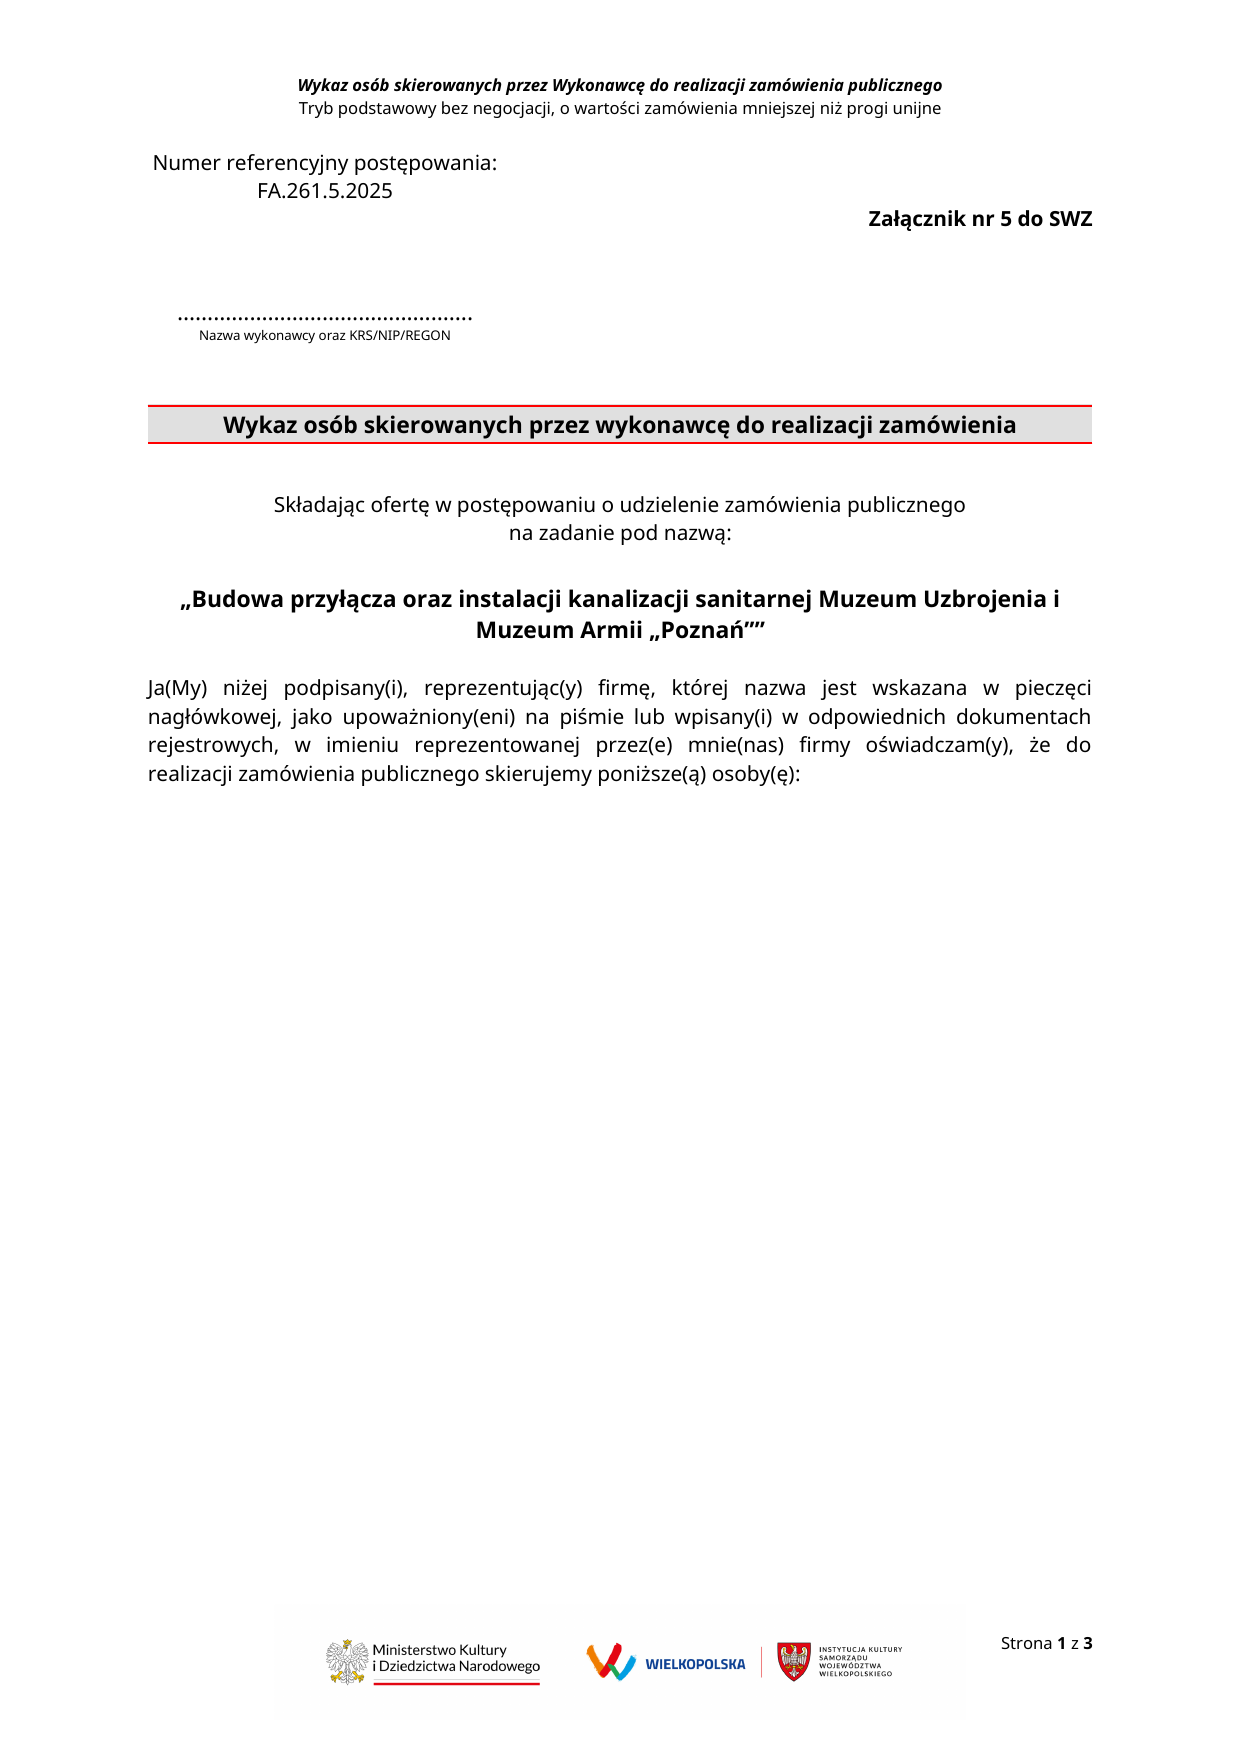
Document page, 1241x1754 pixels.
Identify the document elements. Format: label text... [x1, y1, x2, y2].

picture [274, 1604, 966, 1720]
text Wykaz osób skierowanych przez wykonawcę do realizacji zamówienia [148, 407, 1092, 442]
list „Budowa przyłącza oraz instalacji kanalizacji sanitarnej Muzeum Uzbrojenia i Muzeum Armii „Poznań”” [148, 583, 1092, 645]
text Numer referencyjny postępowania: [148, 148, 502, 176]
text Załącznik nr 5 do SWZ [148, 204, 1092, 233]
list na zadanie pod nazwą: [148, 518, 1092, 547]
text Nazwa wykonawcy oraz KRS/NIP/REGON [148, 327, 502, 358]
text Ja(My) niżej podpisany(i), reprezentując(y) firmę, której nazwa jest wskazana w pieczęci nagłówkowej, jako upoważniony(eni) na piśmie lub wpisany(i) w odpowiednich dokumentach rejestrowych, w imieniu reprezentowanej przez(e) mnie(nas) firmy oświadczam(y), że do realizacji zamówienia publicznego skierujemy poniższe(ą) osoby(ę): [148, 673, 1092, 787]
text …………………………………………. [148, 296, 502, 327]
list Składając ofertę w postępowaniu o udzielenie zamówienia publicznego [148, 490, 1092, 518]
text FA.261.5.2025 [148, 176, 502, 204]
